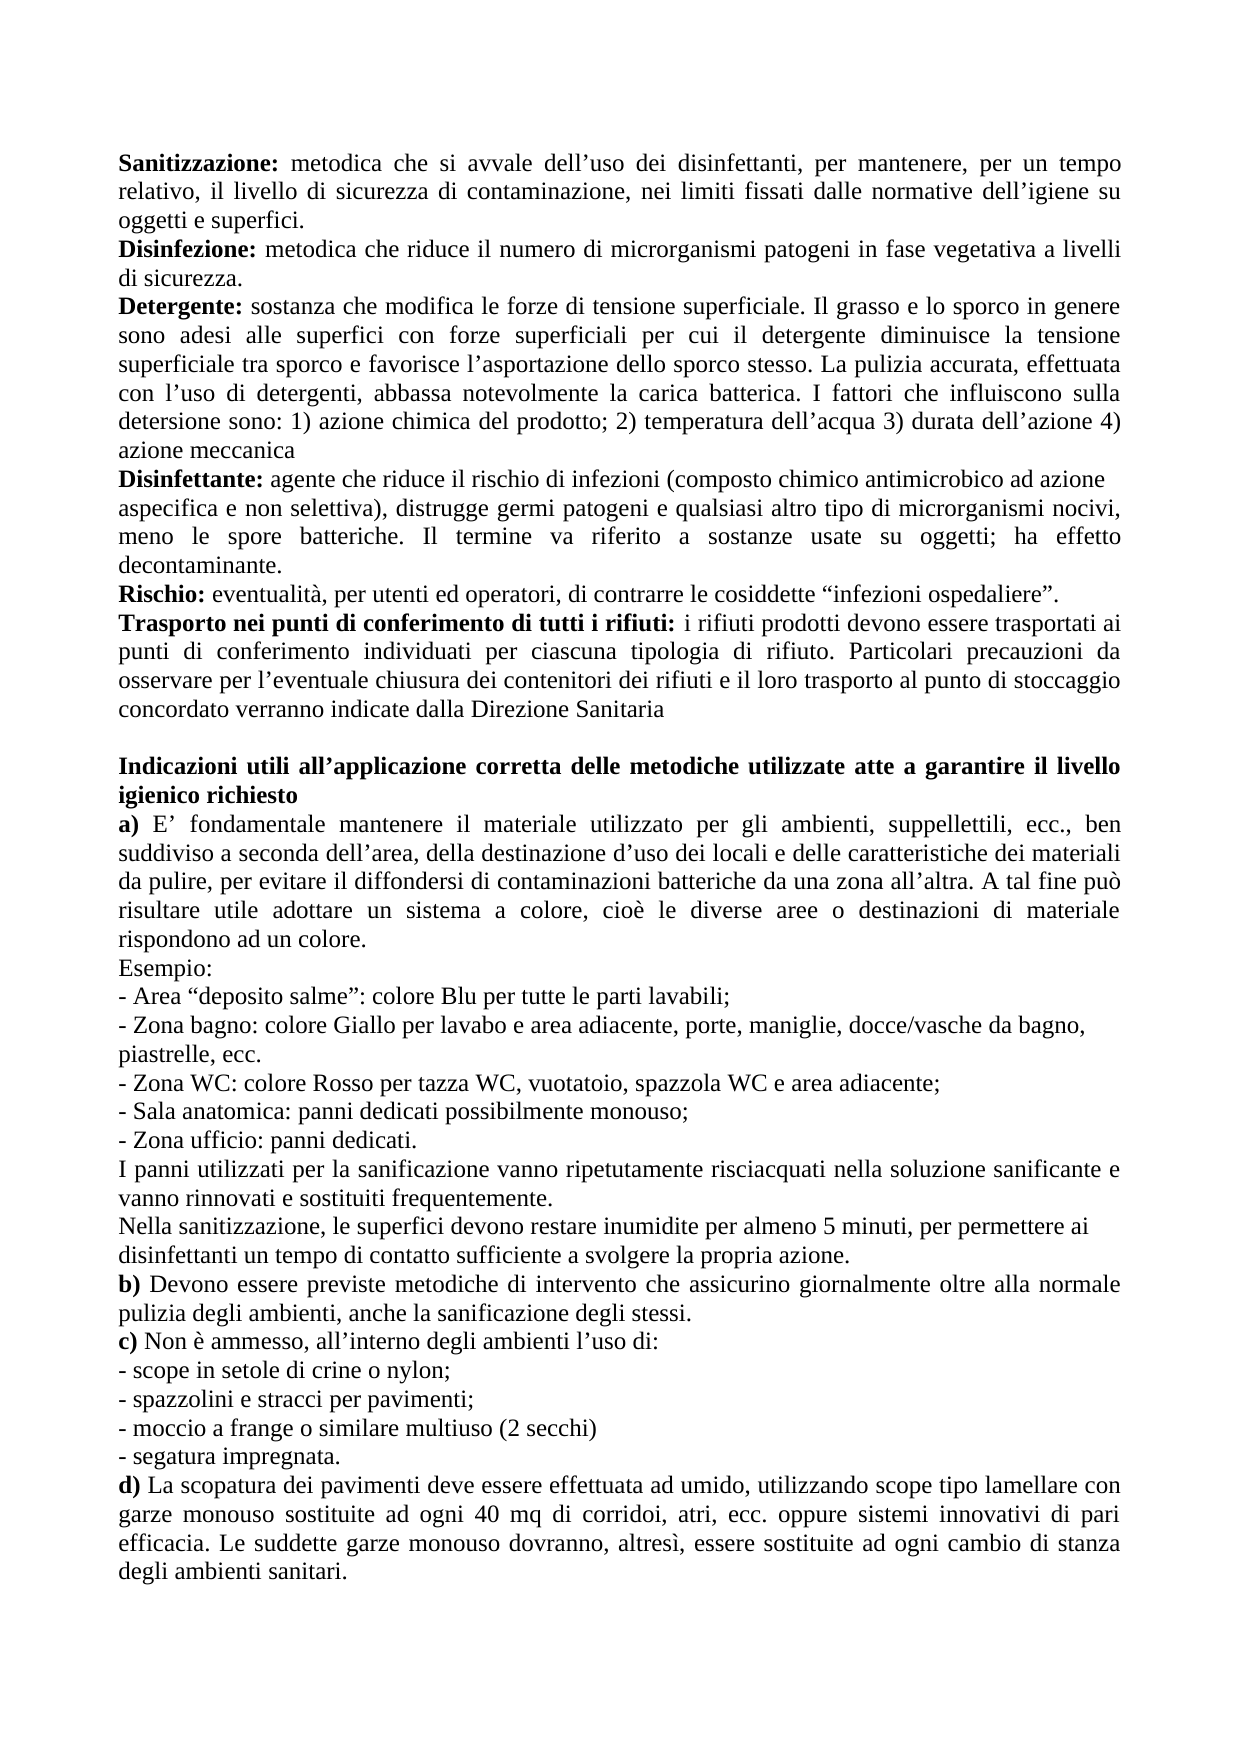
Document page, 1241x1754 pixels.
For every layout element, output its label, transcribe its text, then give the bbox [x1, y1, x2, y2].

text Nella sanitizzazione, le superfici devono restare inumidite per almeno 5 minuti, per permettere ai [118, 1211, 1122, 1240]
text Sanitizzazione: metodica che si avvale dell’uso dei disinfettanti, per mantenere, per un tempo relativo, il livello di sicurezza di contaminazione, nei limiti fissati dalle normative dell’igiene su oggetti e superfici. [118, 148, 1122, 234]
text - spazzolini e stracci per pavimenti; [118, 1384, 1122, 1413]
text disinfettanti un tempo di contatto sufficiente a svolgere la propria azione. [118, 1240, 1122, 1269]
text Indicazioni utili all’applicazione corretta delle metodiche utilizzate atte a garantire il livello igienico richiesto [118, 751, 1122, 809]
text - Sala anatomica: panni dedicati possibilmente monouso; [118, 1096, 1122, 1125]
text b) Devono essere previste metodiche di intervento che assicurino giornalmente oltre alla normale pulizia degli ambienti, anche la sanificazione degli stessi. [118, 1269, 1122, 1326]
text - Area “deposito salme”: colore Blu per tutte le parti lavabili; [118, 981, 1122, 1010]
text d) La scopatura dei pavimenti deve essere effettuata ad umido, utilizzando scope tipo lamellare con garze monouso sostituite ad ogni 40 mq di corridoi, atri, ecc. oppure sistemi innovativi di pari efficacia. Le suddette garze monouso dovranno, altresì, essere sostituite ad ogni cambio di stanza degli ambienti sanitari. [118, 1470, 1122, 1585]
text c) Non è ammesso, all’interno degli ambienti l’uso di: [118, 1326, 1122, 1355]
text - scope in setole di crine o nylon; [118, 1355, 1122, 1384]
text Trasporto nei punti di conferimento di tutti i rifiuti: i rifiuti prodotti devono essere trasportati ai punti di conferimento individuati per ciascuna tipologia di rifiuto. Particolari precauzioni da osservare per l’eventuale chiusura dei contenitori dei rifiuti e il loro trasporto al punto di stoccaggio concordato verranno indicate dalla Direzione Sanitaria [118, 608, 1122, 723]
text piastrelle, ecc. [118, 1039, 1122, 1068]
text I panni utilizzati per la sanificazione vanno ripetutamente risciacquati nella soluzione sanificante e vanno rinnovati e sostituiti frequentemente. [118, 1154, 1122, 1211]
text - Zona WC: colore Rosso per tazza WC, vuotatoio, spazzola WC e area adiacente; [118, 1068, 1122, 1096]
text - moccio a frange o similare multiuso (2 secchi) [118, 1413, 1122, 1441]
text Disinfezione: metodica che riduce il numero di microrganismi patogeni in fase vegetativa a livelli di sicurezza. [118, 234, 1122, 291]
text Detergente: sostanza che modifica le forze di tensione superficiale. Il grasso e lo sporco in genere sono adesi alle superfici con forze superficiali per cui il detergente diminuisce la tensione superficiale tra sporco e favorisce l’asportazione dello sporco stesso. La pulizia accurata, effettuata con l’uso di detergenti, abbassa notevolmente la carica batterica. I fattori che influiscono sulla detersione sono: 1) azione chimica del prodotto; 2) temperatura dell’acqua 3) durata dell’azione 4) azione meccanica [118, 291, 1122, 464]
text aspecifica e non selettiva), distrugge germi patogeni e qualsiasi altro tipo di microrganismi nocivi, meno le spore batteriche. Il termine va riferito a sostanze usate su oggetti; ha effetto decontaminante. [118, 493, 1122, 579]
text - Zona ufficio: panni dedicati. [118, 1125, 1122, 1154]
text - Zona bagno: colore Giallo per lavabo e area adiacente, porte, maniglie, docce/vasche da bagno, [118, 1010, 1122, 1039]
text Disinfettante: agente che riduce il rischio di infezioni (composto chimico antimicrobico ad azione [118, 464, 1122, 493]
text - segatura impregnata. [118, 1441, 1122, 1470]
text a) E’ fondamentale mantenere il materiale utilizzato per gli ambienti, suppellettili, ecc., ben suddiviso a seconda dell’area, della destinazione d’uso dei locali e delle caratteristiche dei materiali da pulire, per evitare il diffondersi di contaminazioni batteriche da una zona all’altra. A tal fine può risultare utile adottare un sistema a colore, cioè le diverse aree o destinazioni di materiale rispondono ad un colore. [118, 809, 1122, 953]
text Esempio: [118, 953, 1122, 981]
text Rischio: eventualità, per utenti ed operatori, di contrarre le cosiddette “infezioni ospedaliere”. [118, 579, 1122, 608]
